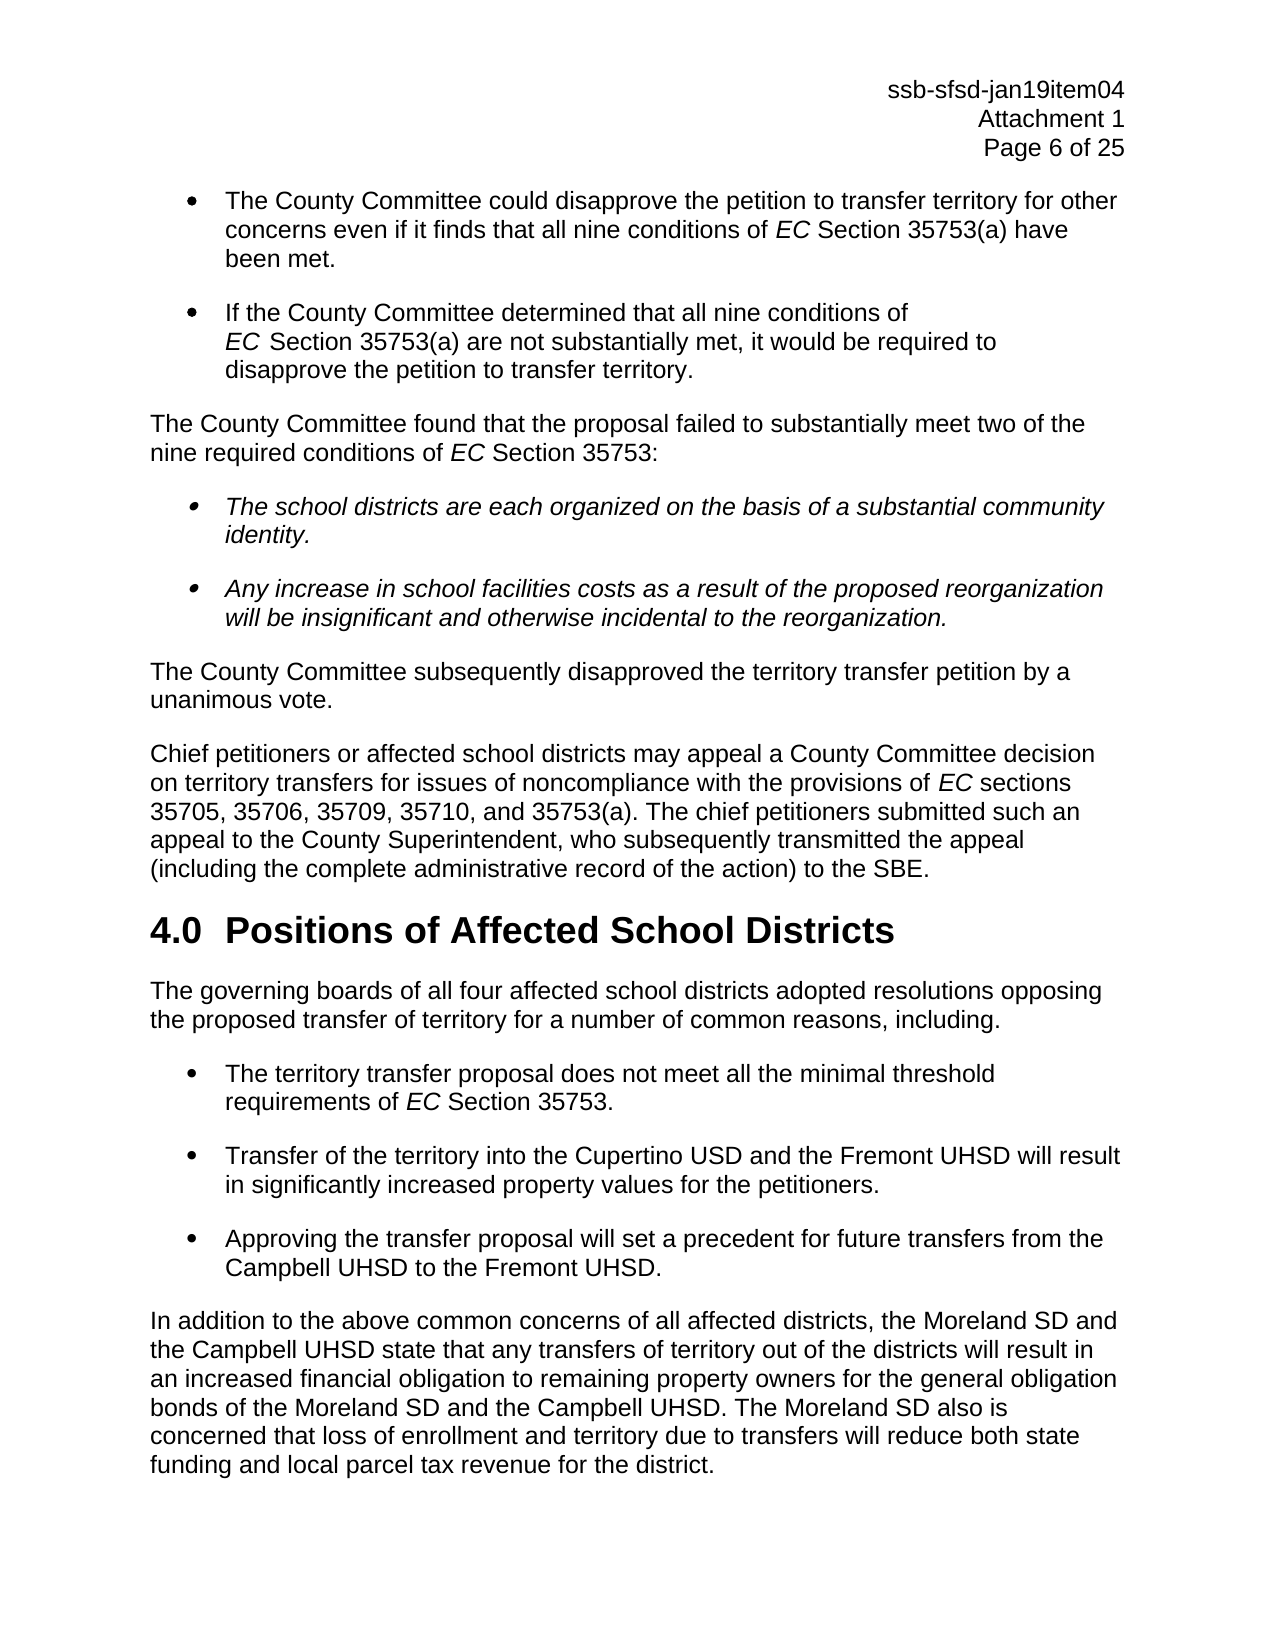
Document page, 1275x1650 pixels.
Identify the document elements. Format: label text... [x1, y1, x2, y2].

list The school districts are each organized on the basis of a substantial community identity. [187, 491, 1125, 549]
list The territory transfer proposal does not meet all the minimal threshold requirements of EC Section 35753. [187, 1058, 1125, 1116]
text In addition to the above common concerns of all affected districts, the Moreland SD and the Campbell UHSD state that any transfers of territory out of the districts will result in an increased financial obligation to remaining property owners for the general obligation bonds of the Moreland SD and the Campbell UHSD. The Moreland SD also is concerned that loss of enrollment and territory due to transfers will reduce both state funding and local parcel tax revenue for the district. [150, 1306, 1125, 1479]
text The County Committee subsequently disapproved the territory transfer petition by a unanimous vote. [150, 657, 1125, 714]
list Any increase in school facilities costs as a result of the proposed reorganization will be insignificant and otherwise incidental to the reorganization. [187, 574, 1125, 632]
text The County Committee found that the proposal failed to substantially meet two of the nine required conditions of EC Section 35753: [150, 409, 1125, 466]
list If the County Committee determined that all nine conditions of EC Section 35753(a) are not substantially met, it would be required to disapprove the petition to transfer territory. [187, 298, 1125, 384]
text The governing boards of all four affected school districts adopted resolutions opposing the proposed transfer of territory for a number of common reasons, including. [150, 976, 1125, 1033]
list The County Committee could disapprove the petition to transfer territory for other concerns even if it finds that all nine conditions of EC Section 35753(a) have been met. [187, 186, 1125, 273]
list Transfer of the territory into the Cupertino USD and the Fremont UHSD will result in significantly increased property values for the petitioners. [187, 1141, 1125, 1199]
subtitle 4.0 Positions of Affected School Districts [150, 908, 1125, 951]
text Chief petitioners or affected school districts may appeal a County Committee decision on territory transfers for issues of noncompliance with the provisions of EC sections 35705, 35706, 35709, 35710, and 35753(a). The chief petitioners submitted such an appeal to the County Superintendent, who subsequently transmitted the appeal (including the complete administrative record of the action) to the SBE. [150, 739, 1125, 883]
list Approving the transfer proposal will set a precedent for future transfers from the Campbell UHSD to the Fremont UHSD. [187, 1224, 1125, 1281]
